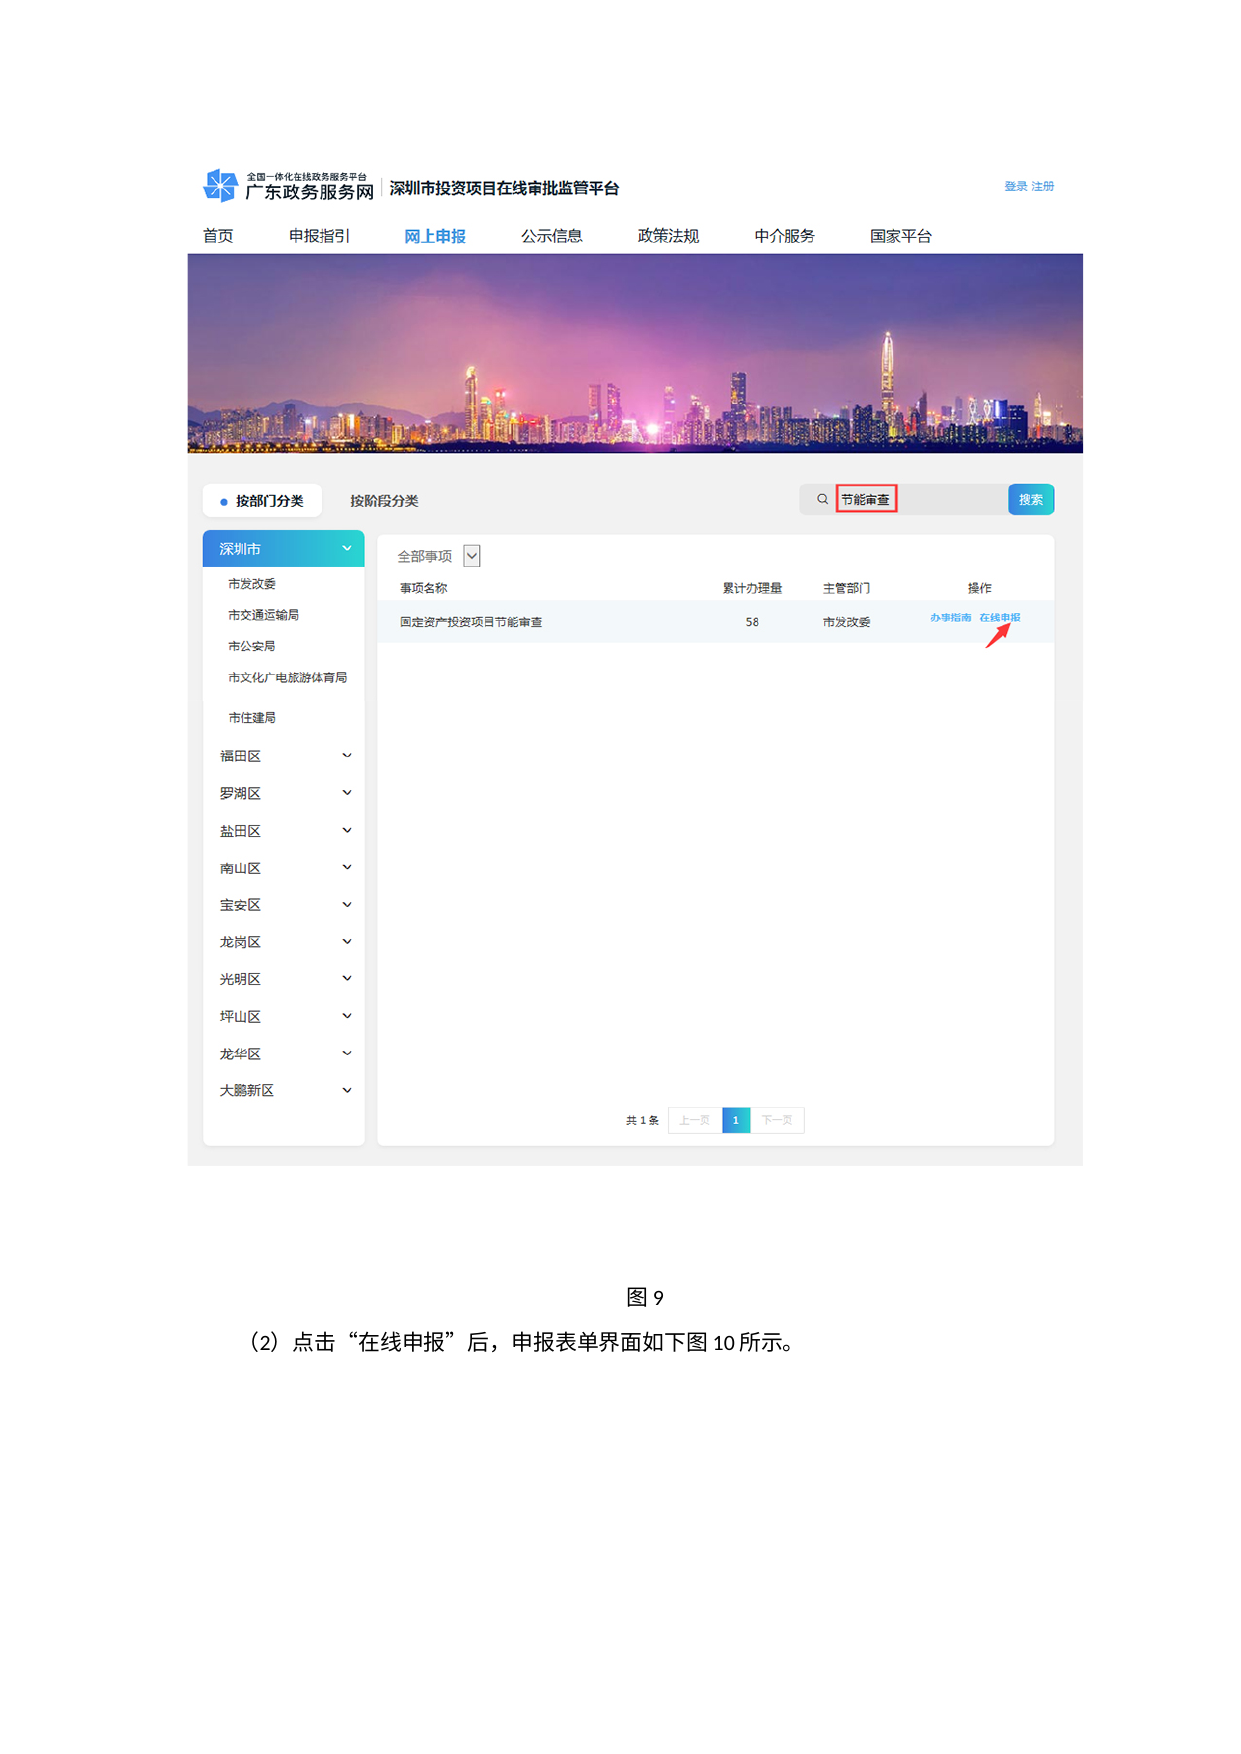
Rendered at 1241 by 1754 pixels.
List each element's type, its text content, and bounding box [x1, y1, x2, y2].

picture [187, 162, 1084, 1243]
text 图9 [187, 1279, 1053, 1312]
text （2）点击“在线申报”后，申报表单界面如下图10所示。 [187, 1324, 1053, 1357]
